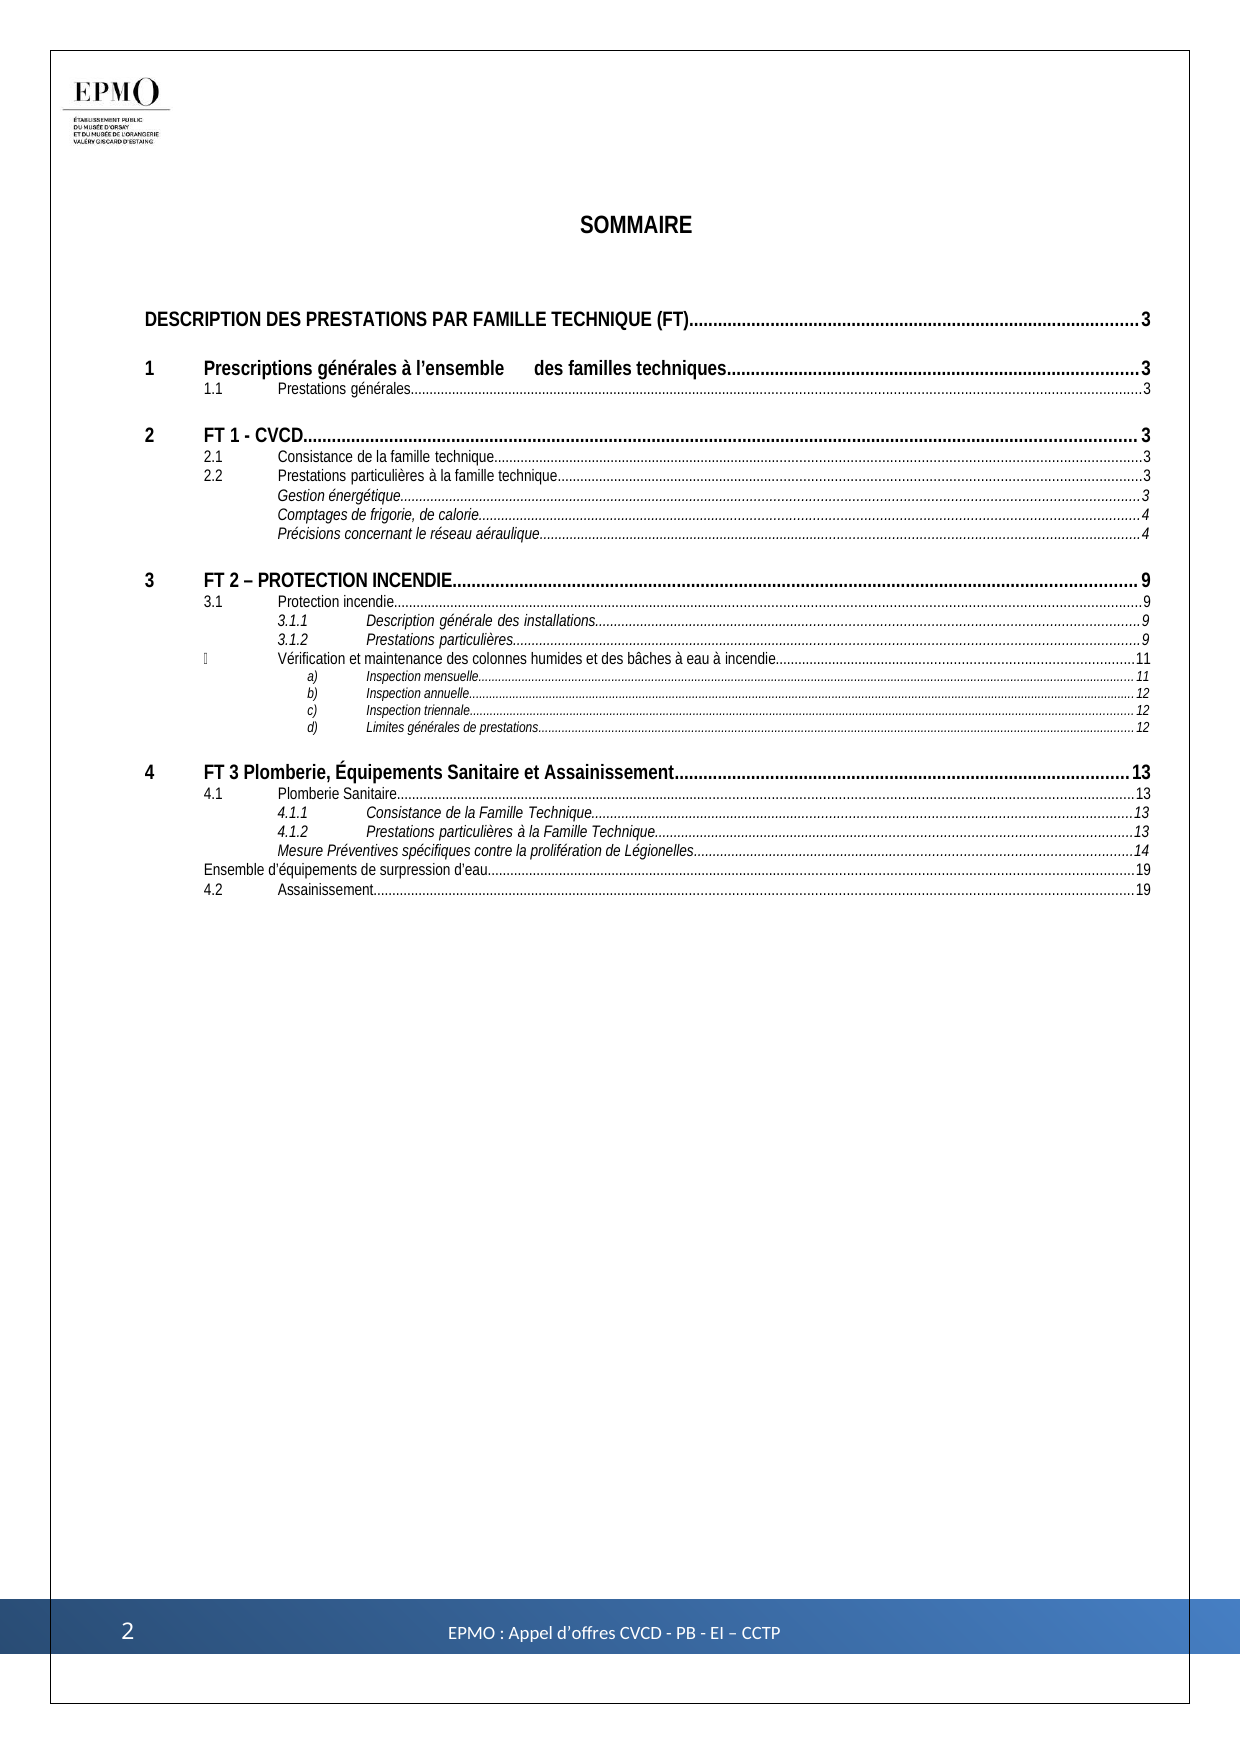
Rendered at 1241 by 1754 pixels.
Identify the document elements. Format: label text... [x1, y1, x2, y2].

text  Vérification et maintenance des colonnes humides et des bâches à eau à incendie 11 [203, 649, 1151, 668]
text Précisions concernant le réseau aéraulique 4 [277, 524, 1151, 543]
text 2 FT 1 - CVCD 3 [144, 423, 1151, 447]
text Ensemble d’équipements de surpression d’eau 19 [203, 861, 1151, 880]
text 3.1.1 Description générale des installations 9 [277, 611, 1151, 630]
text 4 FT 3 Plomberie, Équipements Sanitaire et Assainissement 13 [144, 760, 1151, 784]
text 3 FT 2 – PROTECTION INCENDIE 9 [144, 568, 1151, 592]
text 1.1 Prestations générales 3 [203, 379, 1151, 398]
text 4.1 Plomberie Sanitaire 13 [203, 784, 1151, 803]
text d) Limites générales de prestations 12 [307, 718, 1151, 735]
text a) Inspection mensuelle 11 [307, 668, 1151, 685]
text 4.1.1 Consistance de la Famille Technique 13 [277, 803, 1151, 822]
text 2.2 Prestations particulières à la famille technique 3 [203, 467, 1151, 486]
picture [59, 77, 179, 149]
text 3.1.2 Prestations particulières 9 [277, 630, 1151, 649]
text Gestion énergétique 3 [277, 486, 1151, 505]
text 4.1.2 Prestations particulières à la Famille Technique 13 [277, 822, 1151, 841]
text 3.1 Protection incendie 9 [203, 592, 1151, 611]
text SOMMAIRE [121, 210, 1151, 239]
text Comptages de frigorie, de calorie 4 [277, 505, 1151, 524]
text 1 Prescriptions générales à l’ensemble des familles techniques 3 [144, 355, 1151, 379]
text DESCRIPTION DES PRESTATIONS PAR FAMILLE TECHNIQUE (FT) 3 [144, 307, 1151, 331]
text c) Inspection triennale 12 [307, 702, 1151, 718]
text 4.2 Assainissement 19 [203, 880, 1151, 899]
text Mesure Préventives spécifiques contre la prolifération de Légionelles 14 [277, 841, 1151, 861]
text b) Inspection annuelle 12 [307, 685, 1151, 702]
text 2.1 Consistance de la famille technique 3 [203, 447, 1151, 467]
